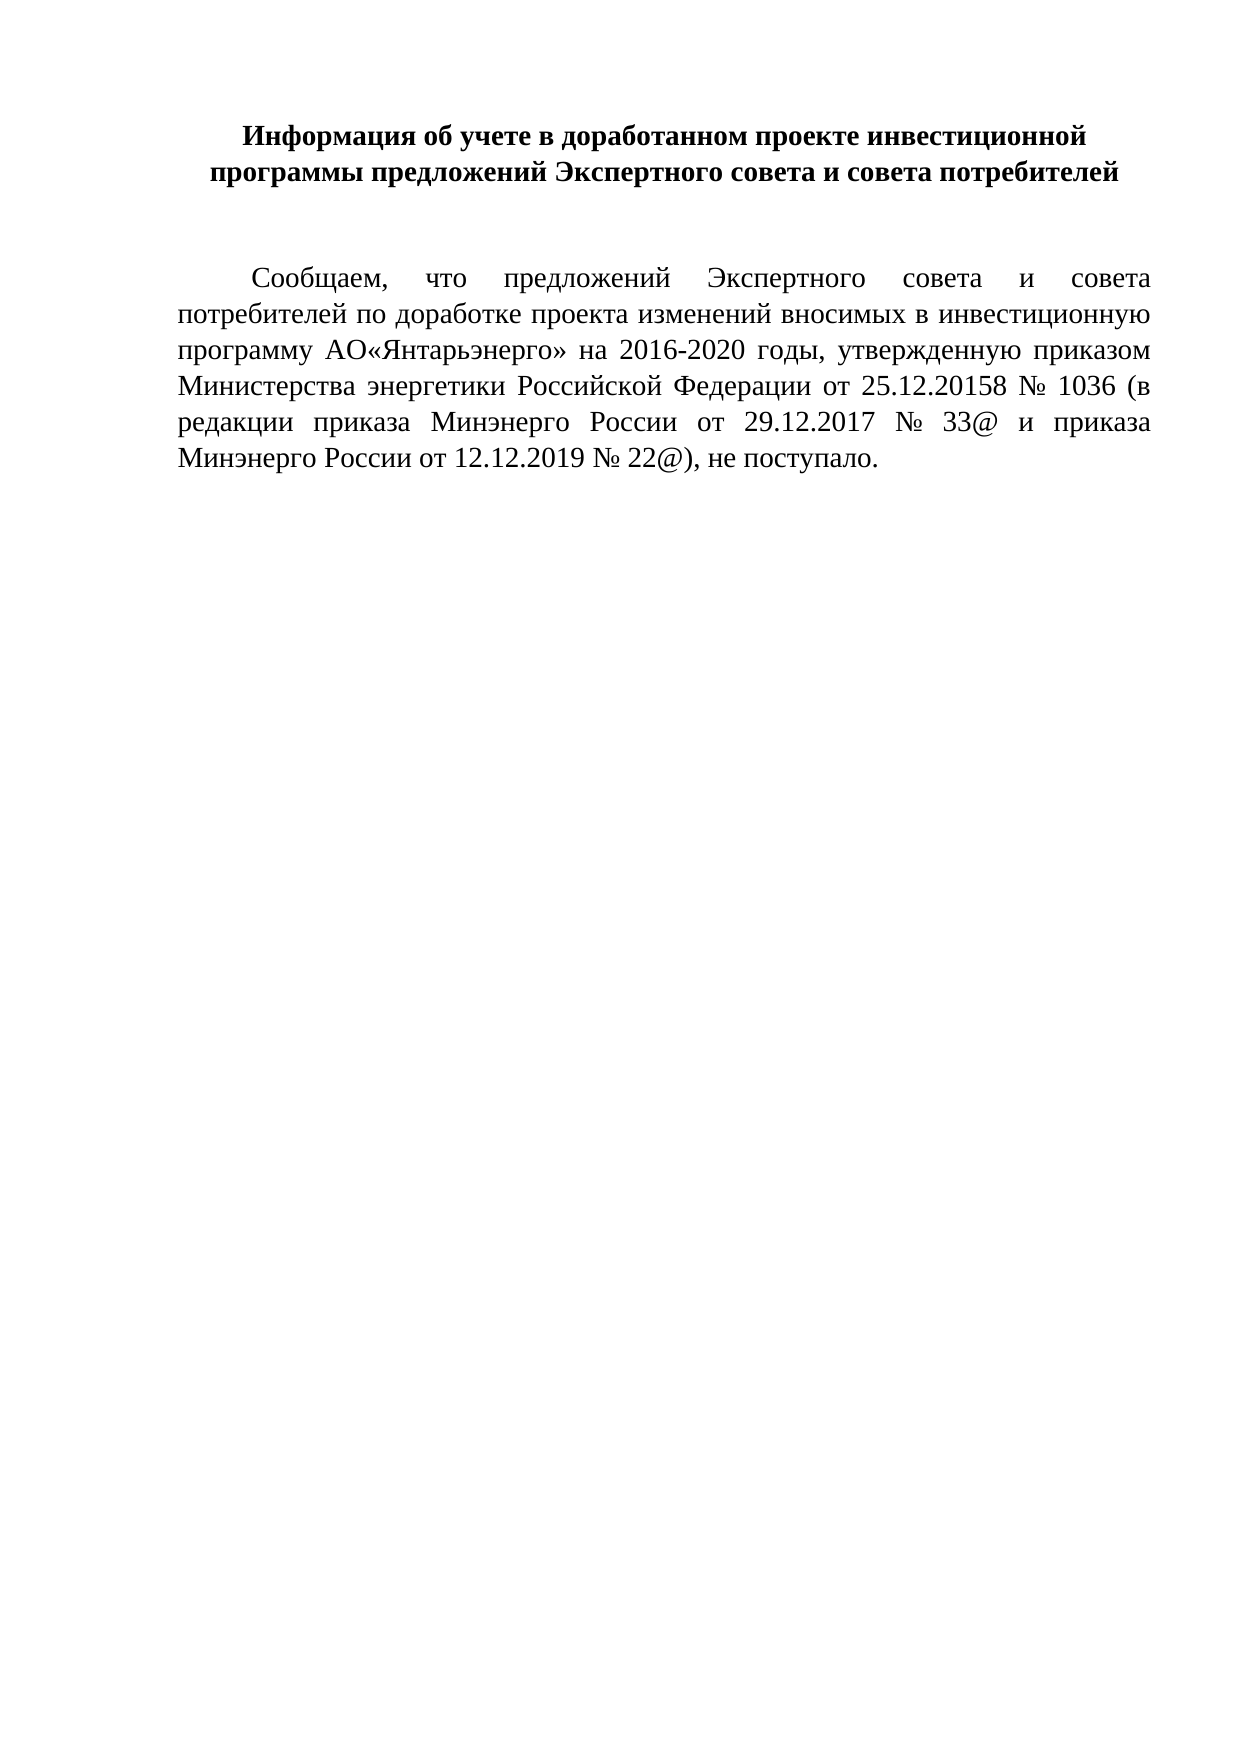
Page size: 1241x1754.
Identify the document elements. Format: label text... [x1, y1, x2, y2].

text Сообщаем, что предложений Экспертного совета и совета потребителей по доработке проекта изменений вносимых в инвестиционную программу АО«Янтарьэнерго» на 2016-2020 годы, утвержденную приказом Министерства энергетики Российской Федерации от 25.12.20158 № 1036 (в редакции приказа Минэнерго России от 29.12.2017 № 33@ и приказа Минэнерго России от 12.12.2019 № 22@), не поступало. [177, 260, 1152, 474]
text Информация об учете в доработанном проекте инвестиционной программы предложений Экспертного совета и совета потребителей [177, 118, 1152, 188]
